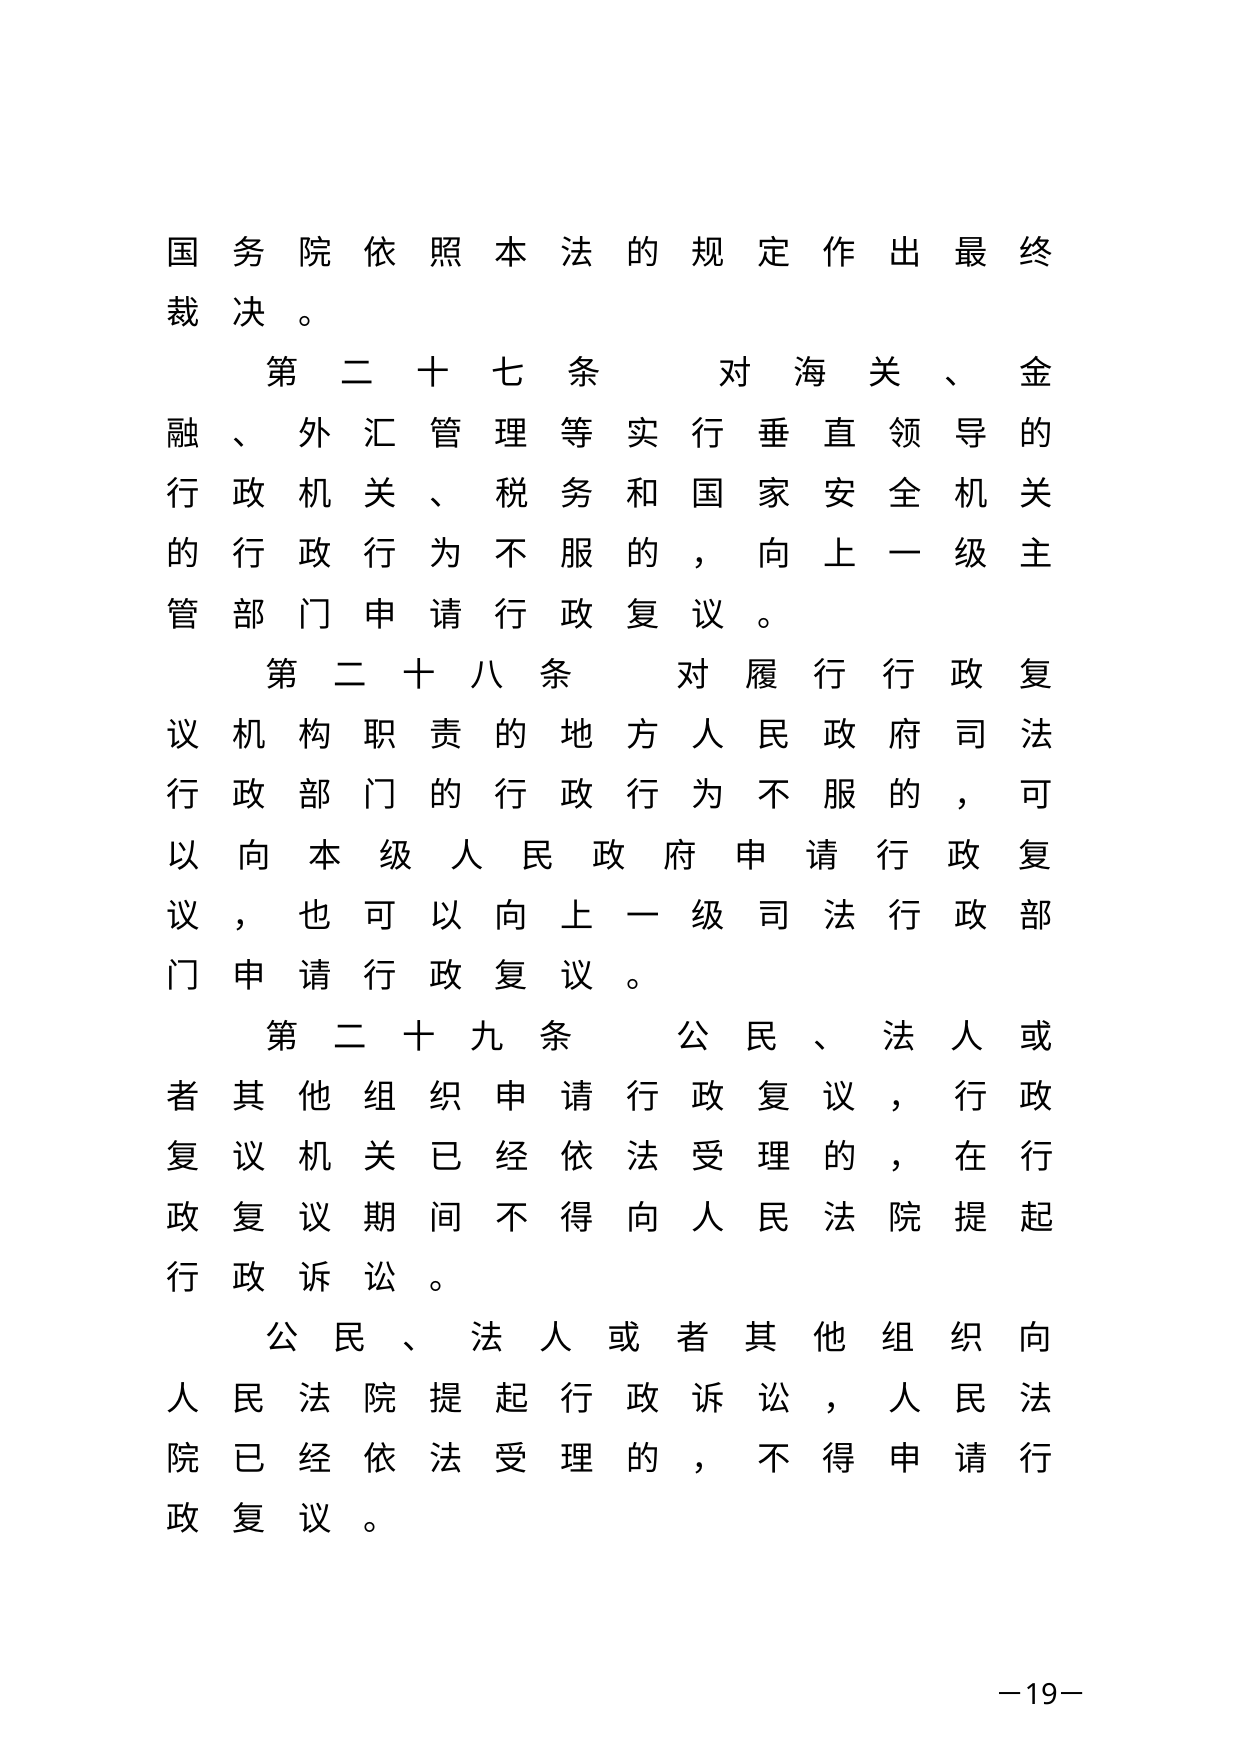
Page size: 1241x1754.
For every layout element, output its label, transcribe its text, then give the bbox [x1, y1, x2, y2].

text 公民、法人或者其他组织向人民法院提起行政诉讼，人民法院已经依法受理的，不得申请行政复议。 [167, 1305, 1085, 1546]
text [167, 219, 1085, 340]
text 第二十八条 对履行行政复议机构职责的地方人民政府司法行政部门的行政行为不服的，可以向本级人民政府申请行政复议，也可以向上一级司法行政部门申请行政复议。 [167, 642, 1085, 1003]
text 第二十九条 公民、法人或者其他组织申请行政复议，行政复议机关已经依法受理的，在行政复议期间不得向人民法院提起行政诉讼。 [167, 1003, 1085, 1305]
text 第二十七条 对海关、金融、外汇管理等实行垂直领导的行政机关、税务和国家安全机关的行政行为不服的，向上一级主管部门申请行政复议。 [167, 340, 1085, 642]
